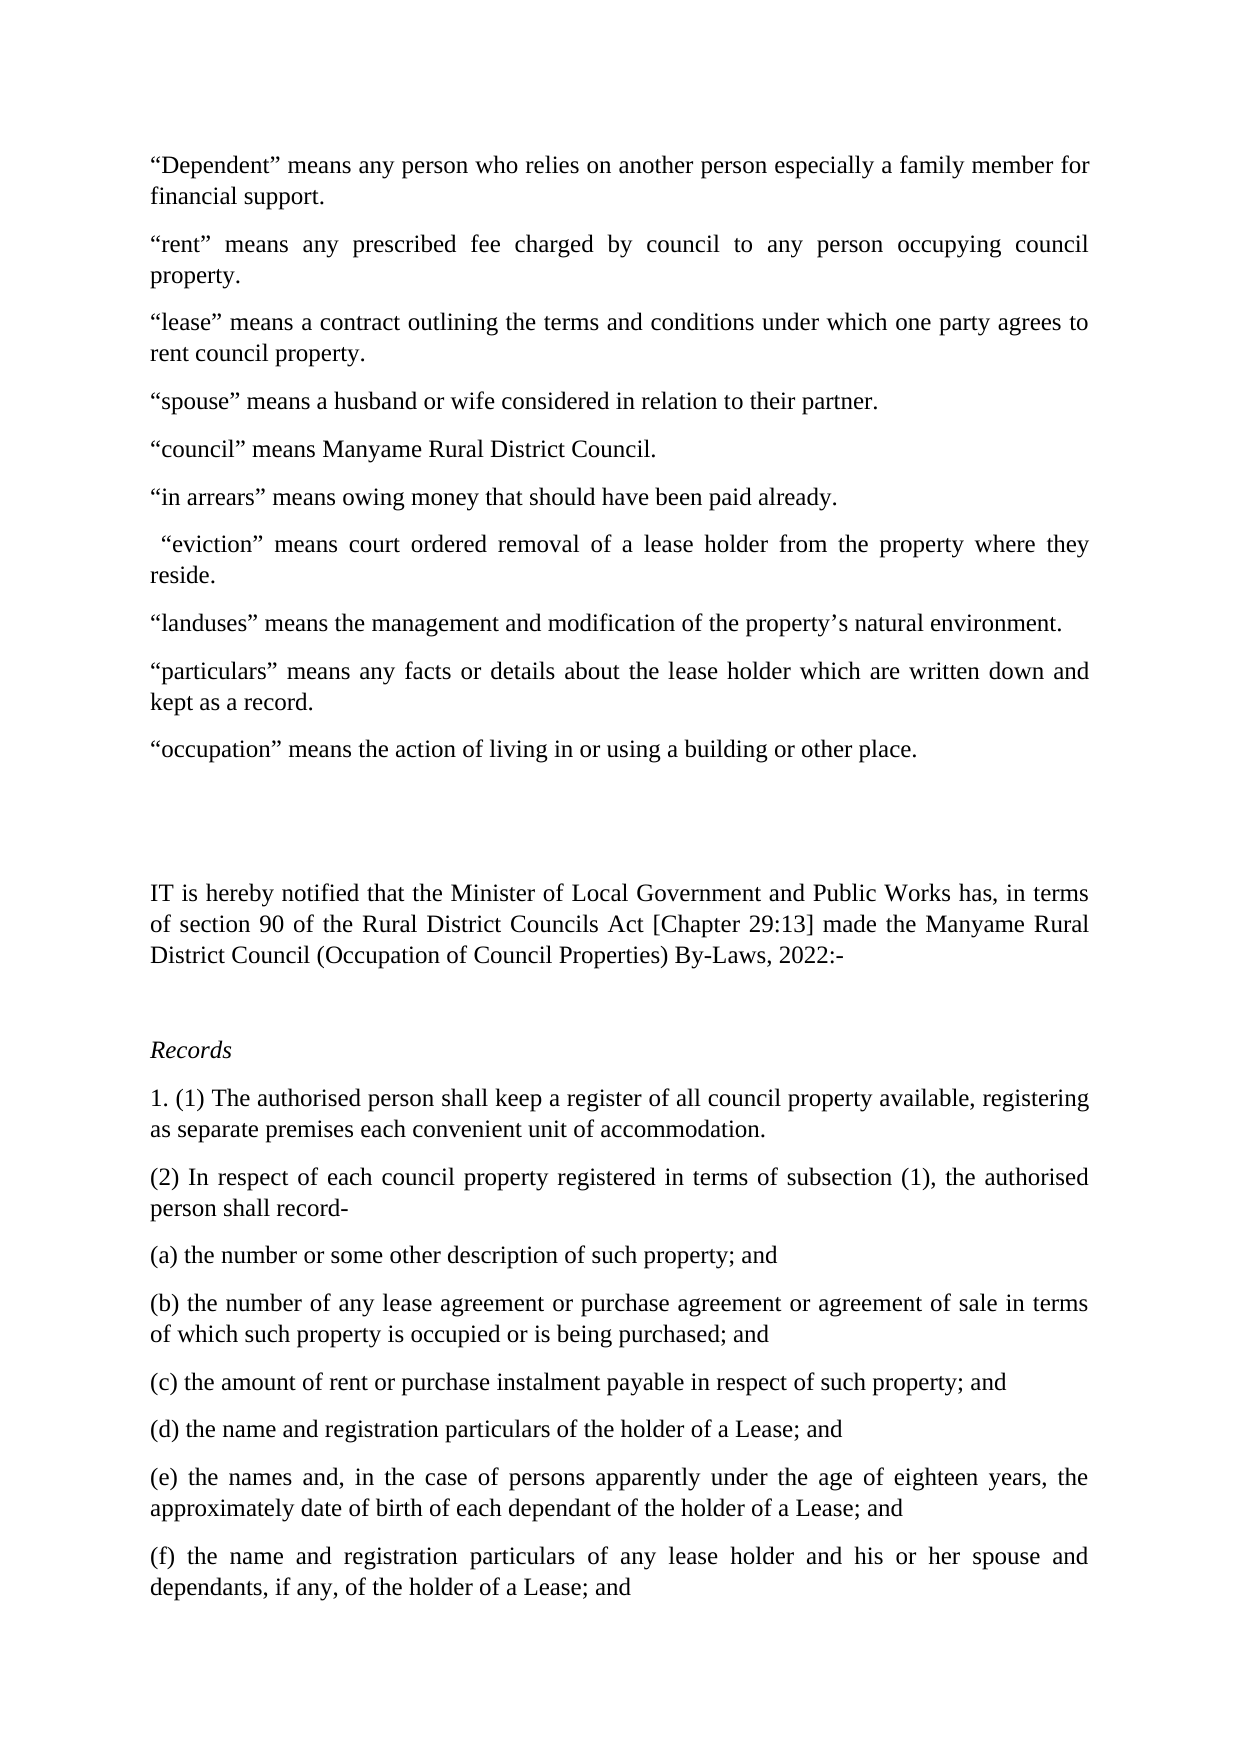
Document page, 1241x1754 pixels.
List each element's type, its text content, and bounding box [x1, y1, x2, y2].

text “eviction” means court ordered removal of a lease holder from the property where they reside. [150, 529, 1090, 589]
text “landuses” means the management and modification of the property’s natural environment. [150, 608, 1090, 637]
text “particulars” means any facts or details about the lease holder which are written down and kept as a record. [150, 656, 1090, 716]
text 1. (1) The authorised person shall keep a register of all council property available, registering as separate premises each convenient unit of accommodation. [150, 1083, 1090, 1143]
text (e) the names and, in the case of persons apparently under the age of eighteen years, the approximately date of birth of each dependant of the holder of a Lease; and [150, 1462, 1090, 1522]
text IT is hereby notified that the Minister of Local Government and Public Works has, in terms of section 90 of the Rural District Councils Act [Chapter 29:13] made the Manyame Rural District Council (Occupation of Council Properties) By-Laws, 2022:- [150, 878, 1090, 968]
text (b) the number of any lease agreement or purchase agreement or agreement of sale in terms of which such property is occupied or is being purchased; and [150, 1288, 1090, 1348]
text Records [150, 1035, 1090, 1064]
text (a) the number or some other description of such property; and [150, 1240, 1090, 1269]
text (c) the amount of rent or purchase instalment payable in respect of such property; and [150, 1367, 1090, 1396]
text “council” means Manyame Rural District Council. [150, 434, 1090, 463]
text “spouse” means a husband or wife considered in relation to their partner. [150, 386, 1090, 415]
text “occupation” means the action of living in or using a building or other place. [150, 734, 1090, 763]
text “rent” means any prescribed fee charged by council to any person occupying council property. [150, 229, 1090, 288]
text (d) the name and registration particulars of the holder of a Lease; and [150, 1414, 1090, 1443]
text “Dependent” means any person who relies on another person especially a family member for financial support. [150, 150, 1090, 210]
text (2) In respect of each council property registered in terms of subsection (1), the authorised person shall record- [150, 1162, 1090, 1221]
text (f) the name and registration particulars of any lease holder and his or her spouse and dependants, if any, of the holder of a Lease; and [150, 1541, 1090, 1601]
text “in arrears” means owing money that should have been paid already. [150, 482, 1090, 510]
text “lease” means a contract outlining the terms and conditions under which one party agrees to rent council property. [150, 307, 1090, 367]
